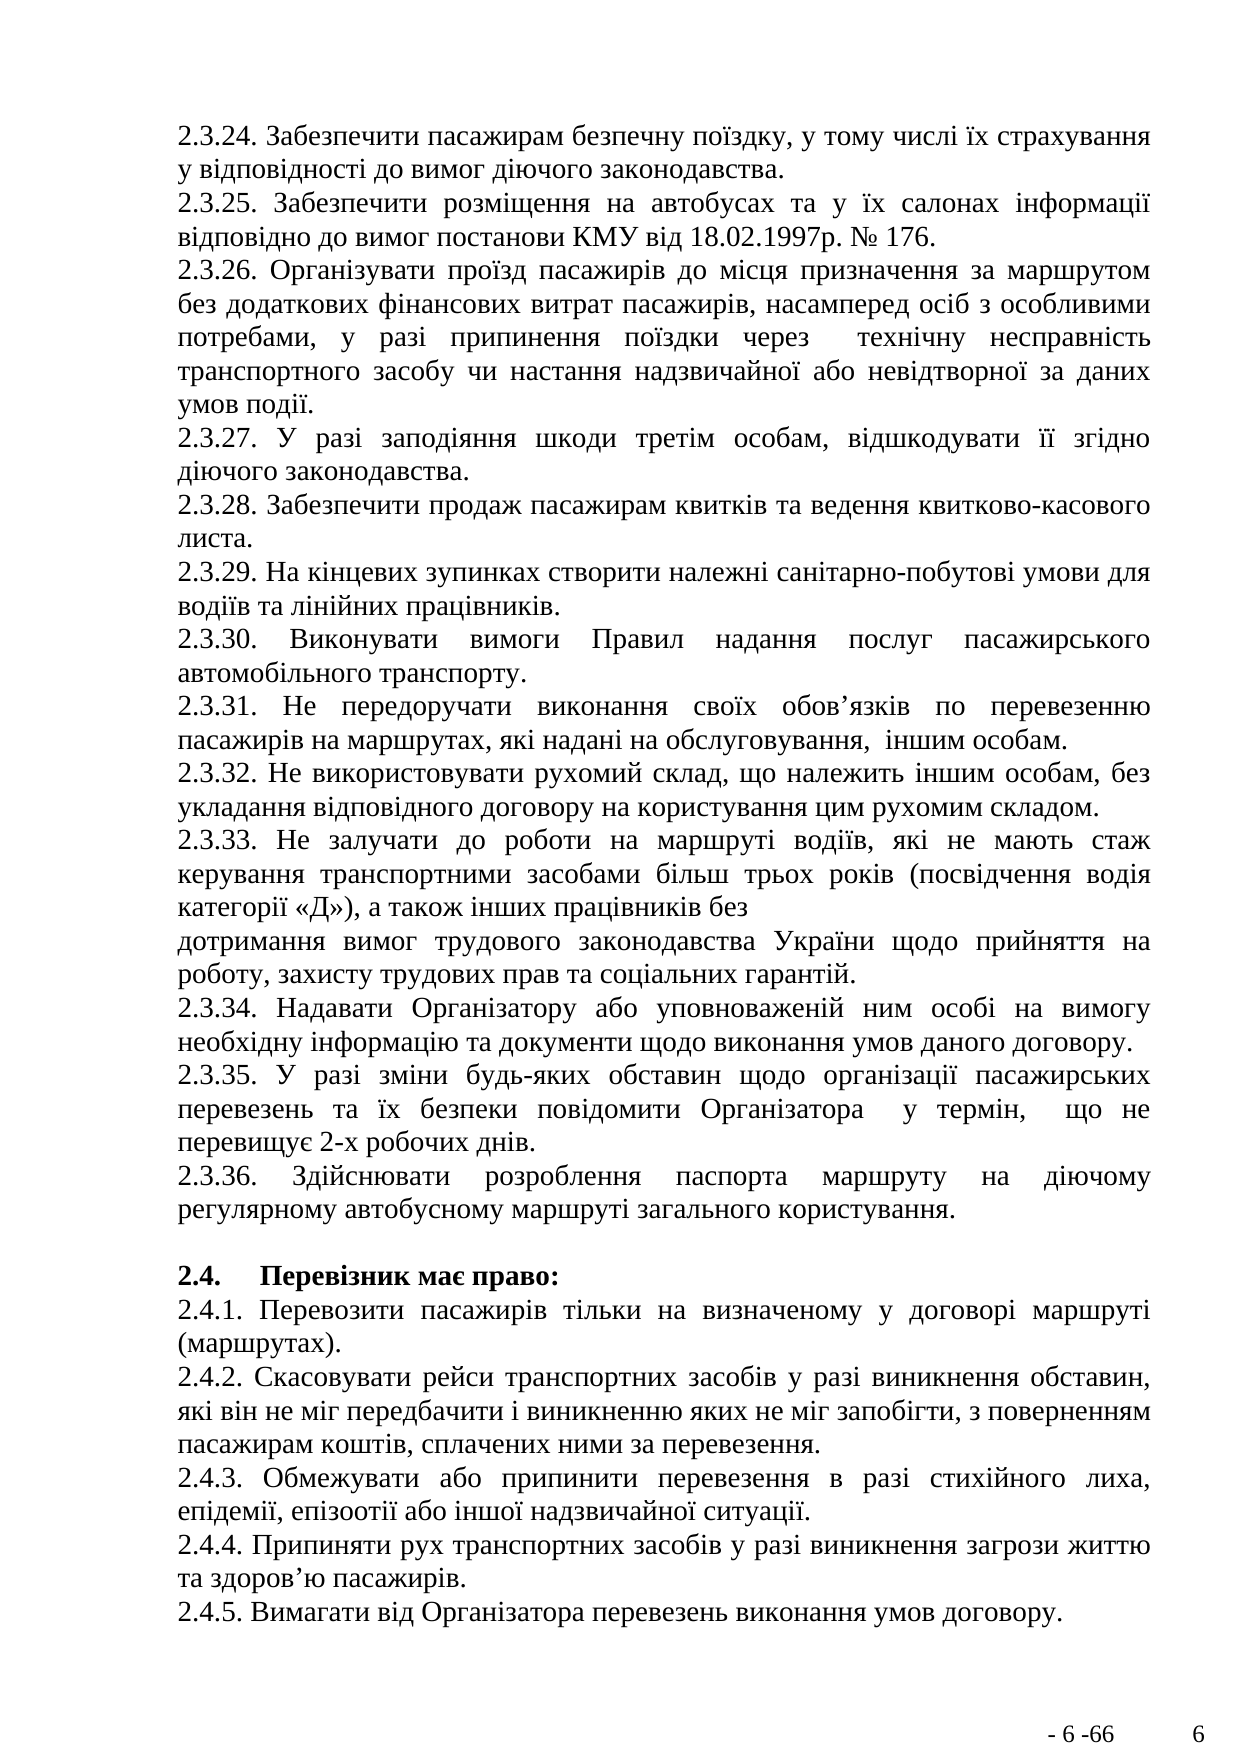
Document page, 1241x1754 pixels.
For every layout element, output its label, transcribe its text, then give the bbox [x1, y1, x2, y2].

text 2.4.2. Скасовувати рейси транспортних засобів у разі виникнення обставин, які він не міг передбачити і виникненню яких не міг запобігти, з поверненням пасажирам коштів, сплачених ними за перевезення. [177, 1359, 1152, 1460]
list Перевізник має право: [177, 1258, 1152, 1292]
text 2.3.26. Організувати проїзд пасажирів до місця призначення за маршрутом без додаткових фінансових витрат пасажирів, насамперед осіб з особливими потребами, у разі припинення поїздки через технічну несправність транспортного засобу чи настання надзвичайної або невідтворної за даних умов події. [177, 252, 1152, 420]
text дотримання вимог трудового законодавства України щодо прийняття на роботу, захисту трудових прав та соціальних гарантій. [177, 923, 1152, 990]
text 2.3.31. Не передоручати виконання своїх обов’язків по перевезенню пасажирів на маршрутах, які надані на обслуговування, іншим особам. [177, 688, 1152, 755]
text 2.3.24. Забезпечити пасажирам безпечну поїздку, у тому числі їх страхування у відповідності до вимог діючого законодавства. [177, 118, 1152, 185]
text 2.3.32. Не використовувати рухомий склад, що належить іншим особам, без укладання відповідного договору на користування цим рухомим складом. [177, 755, 1152, 822]
text 2.3.35. У разі зміни будь-яких обставин щодо організації пасажирських перевезень та їх безпеки повідомити Організатора у термін, що не перевищує 2-х робочих днів. [177, 1057, 1152, 1158]
text 2.3.30. Виконувати вимоги Правил надання послуг пасажирського автомобільного транспорту. [177, 621, 1152, 688]
text 2.3.29. На кінцевих зупинках створити належні санітарно-побутові умови для водіїв та лінійних працівників. [177, 554, 1152, 621]
text 2.4.5. Вимагати від Організатора перевезень виконання умов договору. [177, 1594, 1152, 1627]
text 2.3.33. Не залучати до роботи на маршруті водіїв, які не мають стаж керування транспортними засобами більш трьох років (посвідчення водія категорії «Д»), а також інших працівників без [177, 822, 1152, 923]
text 2.3.34. Надавати Організатору або уповноваженій ним особі на вимогу необхідну інформацію та документи щодо виконання умов даного договору. [177, 990, 1152, 1057]
text 2.3.36. Здійснювати розроблення паспорта маршруту на діючому регулярному автобусному маршруті загального користування. [177, 1158, 1152, 1225]
text 2.3.28. Забезпечити продаж пасажирам квитків та ведення квитково-касового листа. [177, 487, 1152, 554]
text 2.4.3. Обмежувати або припинити перевезення в разі стихійного лиха, епідемії, епізоотії або іншої надзвичайної ситуації. [177, 1460, 1152, 1527]
text 2.3.27. У разі заподіяння шкоди третім особам, відшкодувати її згідно діючого законодавства. [177, 420, 1152, 487]
text 2.4.4. Припиняти рух транспортних засобів у разі виникнення загрози життю та здоров’ю пасажирів. [177, 1527, 1152, 1594]
text 2.3.25. Забезпечити розміщення на автобусах та у їх салонах інформації відповідно до вимог постанови КМУ від 18.02.1997р. № 176. [177, 185, 1152, 252]
text 2.4.1. Перевозити пасажирів тільки на визначеному у договорі маршруті (маршрутах). [177, 1292, 1152, 1359]
